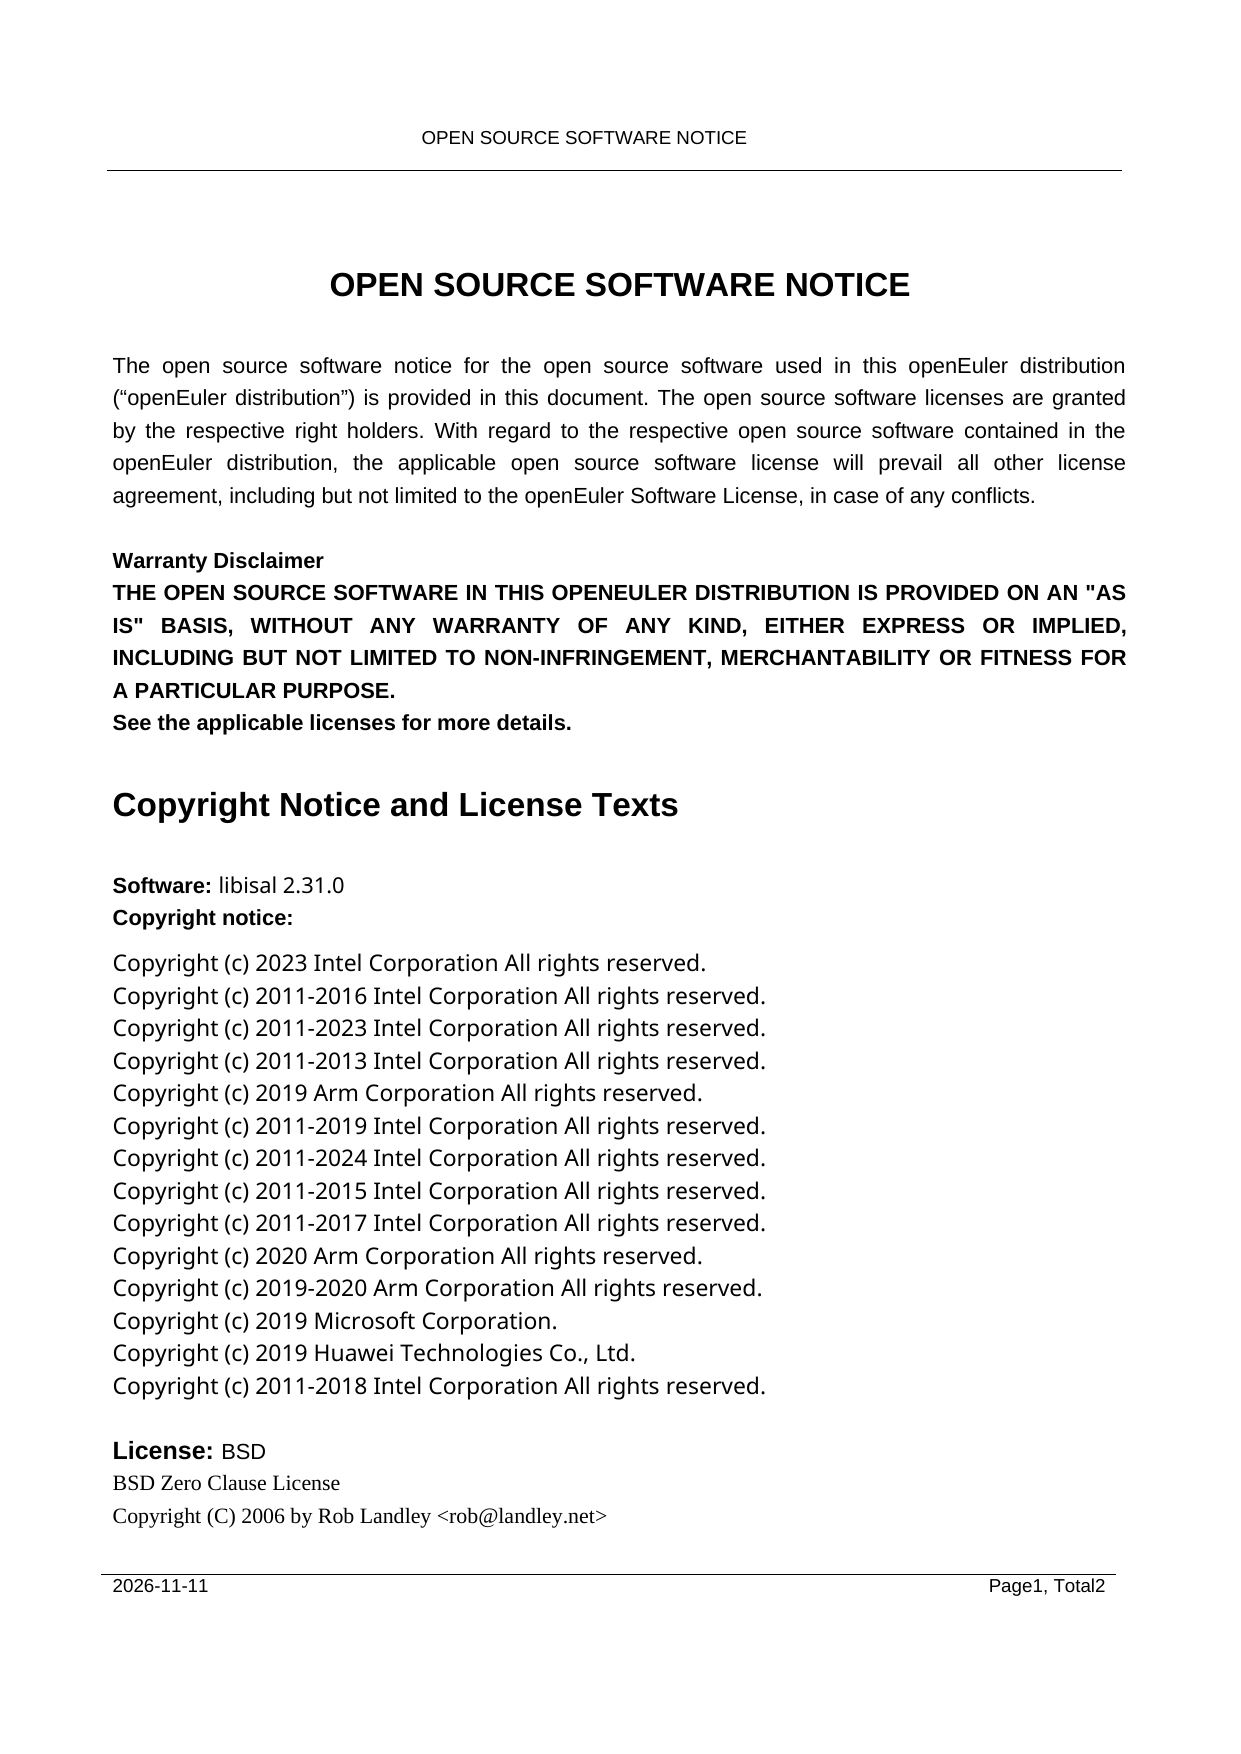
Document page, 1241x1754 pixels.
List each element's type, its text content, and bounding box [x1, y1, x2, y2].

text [112, 1467, 1128, 1532]
text Copyright notice: [112, 901, 1128, 934]
text License: BSD [112, 1434, 1128, 1467]
text The open source software notice for the open source software used in this openEuler distribution (“openEuler distribution”) is provided in this document. The open source software licenses are granted by the respective right holders. With regard to the respective open source software contained in the openEuler distribution, the applicable open source software license will prevail all other license agreement, including but not limited to the openEuler Software License, in case of any conflicts. [112, 349, 1128, 511]
text Copyright (c) 2023 Intel Corporation All rights reserved. Copyright (c) 2011-2016 Intel Corporation All rights reserved. Copyright (c) 2011-2023 Intel Corporation All rights reserved. Copyright (c) 2011-2013 Intel Corporation All rights reserved. Copyright (c) 2019 Arm Corporation All rights reserved. Copyright (c) 2011-2019 Intel Corporation All rights reserved. Copyright (c) 2011-2024 Intel Corporation All rights reserved. Copyright (c) 2011-2015 Intel Corporation All rights reserved. Copyright (c) 2011-2017 Intel Corporation All rights reserved. Copyright (c) 2020 Arm Corporation All rights reserved. Copyright (c) 2019-2020 Arm Corporation All rights reserved. Copyright (c) 2019 Microsoft Corporation. Copyright (c) 2019 Huawei Technologies Co., Ltd. Copyright (c) 2011-2018 Intel Corporation All rights reserved. [112, 947, 1128, 1434]
text Warranty Disclaimer [112, 544, 1128, 576]
title Software: libisal 2.31.0 [112, 869, 1128, 901]
text THE OPEN SOURCE SOFTWARE IN THIS OPENEULER DISTRIBUTION IS PROVIDED ON AN "AS IS" BASIS, WITHOUT ANY WARRANTY OF ANY KIND, EITHER EXPRESS OR IMPLIED, INCLUDING BUT NOT LIMITED TO NON-INFRINGEMENT, MERCHANTABILITY OR FITNESS FOR A PARTICULAR PURPOSE. See the applicable licenses for more details. [112, 576, 1128, 739]
text OPEN SOURCE SOFTWARE NOTICE [112, 251, 1128, 316]
text Copyright Notice and License Texts [112, 771, 1128, 836]
